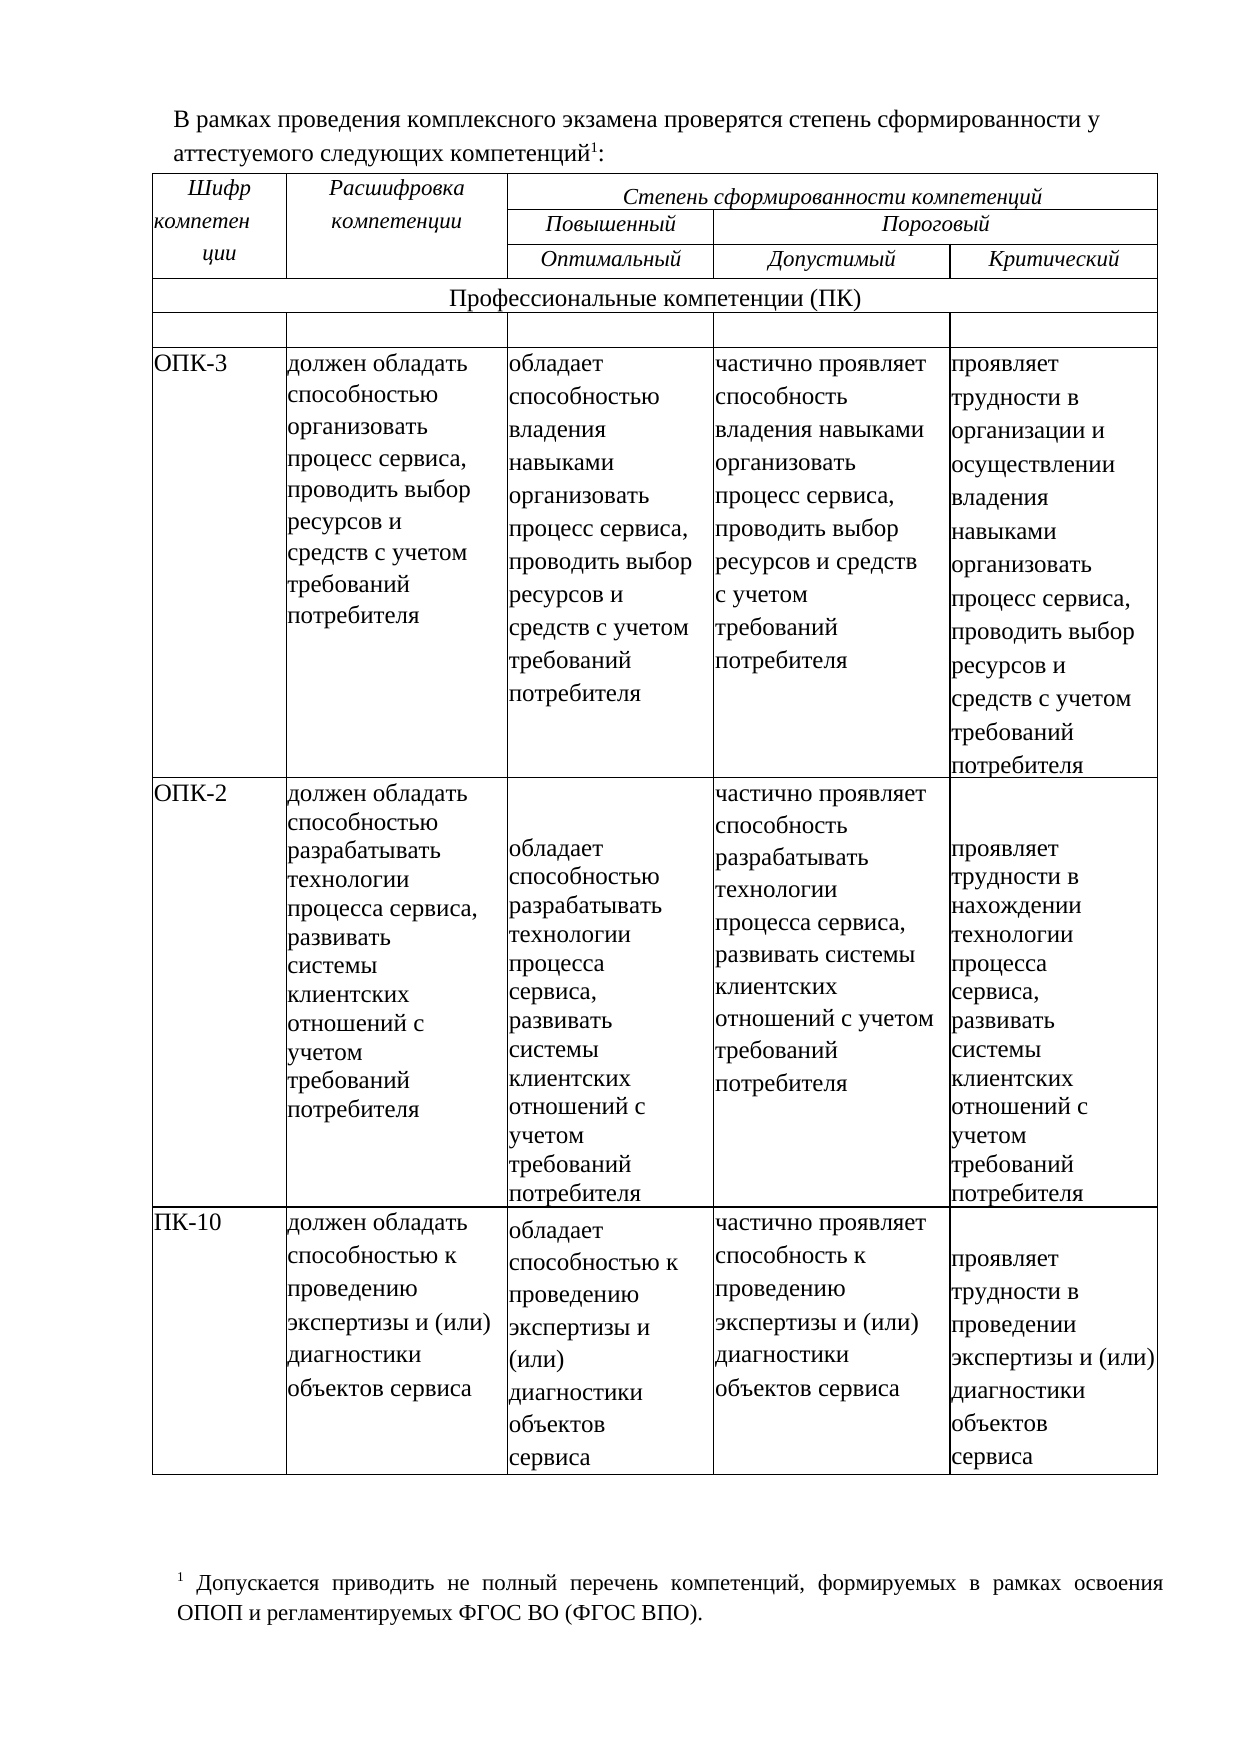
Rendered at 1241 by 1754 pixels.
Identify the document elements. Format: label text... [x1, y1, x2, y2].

table_cell [714, 313, 949, 347]
text 1 Допускается приводить не полный перечень компетенций, формируемых в рамках освоения ОПОП и регламентируемых ФГОС ВО (ФГОС ВПО). [177, 1569, 1164, 1625]
table_cell проявляет трудности в организации и осуществлении владения навыками организовать процесс сервиса, проводить выбор ресурсов и средств с учетом требований потребителя [951, 348, 1157, 777]
table_cell должен обладать способностью разрабатывать технологии процесса сервиса, развивать системы клиентских отношений с учетом требований потребителя [287, 778, 507, 1206]
text В рамках проведения комплексного экзамена проверятся степень сформированности у аттестуемого следующих компетенций1: [173, 104, 1164, 167]
table_cell проявляет трудности в нахождении технологии процесса сервиса, развивать системы клиентских отношений с учетом требований потребителя [951, 778, 1157, 1206]
table_cell обладает способностью к проведению экспертизы и (или) диагностики объектов сервиса [508, 1208, 713, 1474]
table_cell [153, 313, 286, 347]
table_cell обладает способностью владения навыками организовать процесс сервиса, проводить выбор ресурсов и средств с учетом требований потребителя [508, 348, 713, 777]
table_cell ОПК-2 [153, 778, 286, 1206]
table_cell должен обладать способностью к проведению экспертизы и (или) диагностики объектов сервиса [287, 1208, 507, 1474]
table_cell Профессиональные компетенции (ПК) [153, 279, 1157, 312]
table_cell [951, 313, 1157, 347]
table_header Расшифровка компетенции [287, 174, 507, 277]
table_cell Пороговый [714, 210, 1157, 243]
table_cell Оптимальный [508, 245, 713, 277]
table_cell частично проявляет способность к проведению экспертизы и (или) диагностики объектов сервиса [714, 1208, 949, 1474]
table_cell [508, 313, 713, 347]
table_cell частично проявляет способность разрабатывать технологии процесса сервиса, развивать системы клиентских отношений с учетом требований потребителя [714, 778, 949, 1206]
table_cell Допустимый [714, 245, 949, 277]
table_cell ОПК-3 [153, 348, 286, 777]
table_cell частично проявляет способность владения навыками организовать процесс сервиса, проводить выбор ресурсов и средств с учетом требований потребителя [714, 348, 949, 777]
table_cell обладает способностью разрабатывать технологии процесса сервиса, развивать системы клиентских отношений с учетом требований потребителя [508, 778, 713, 1206]
table_header Шифр компетен ции [153, 174, 286, 277]
table_cell проявляет трудности в проведении экспертизы и (или) диагностики объектов сервиса [951, 1208, 1157, 1474]
table_header Степень сформированности компетенций [508, 174, 1157, 209]
table_cell ПК-10 [153, 1208, 286, 1474]
table_cell [287, 313, 507, 347]
table_cell Критический [951, 245, 1157, 277]
table_cell Повышенный [508, 210, 713, 243]
table_cell должен обладать способностью организовать процесс сервиса, проводить выбор ресурсов и средств с учетом требований потребителя [287, 348, 507, 777]
